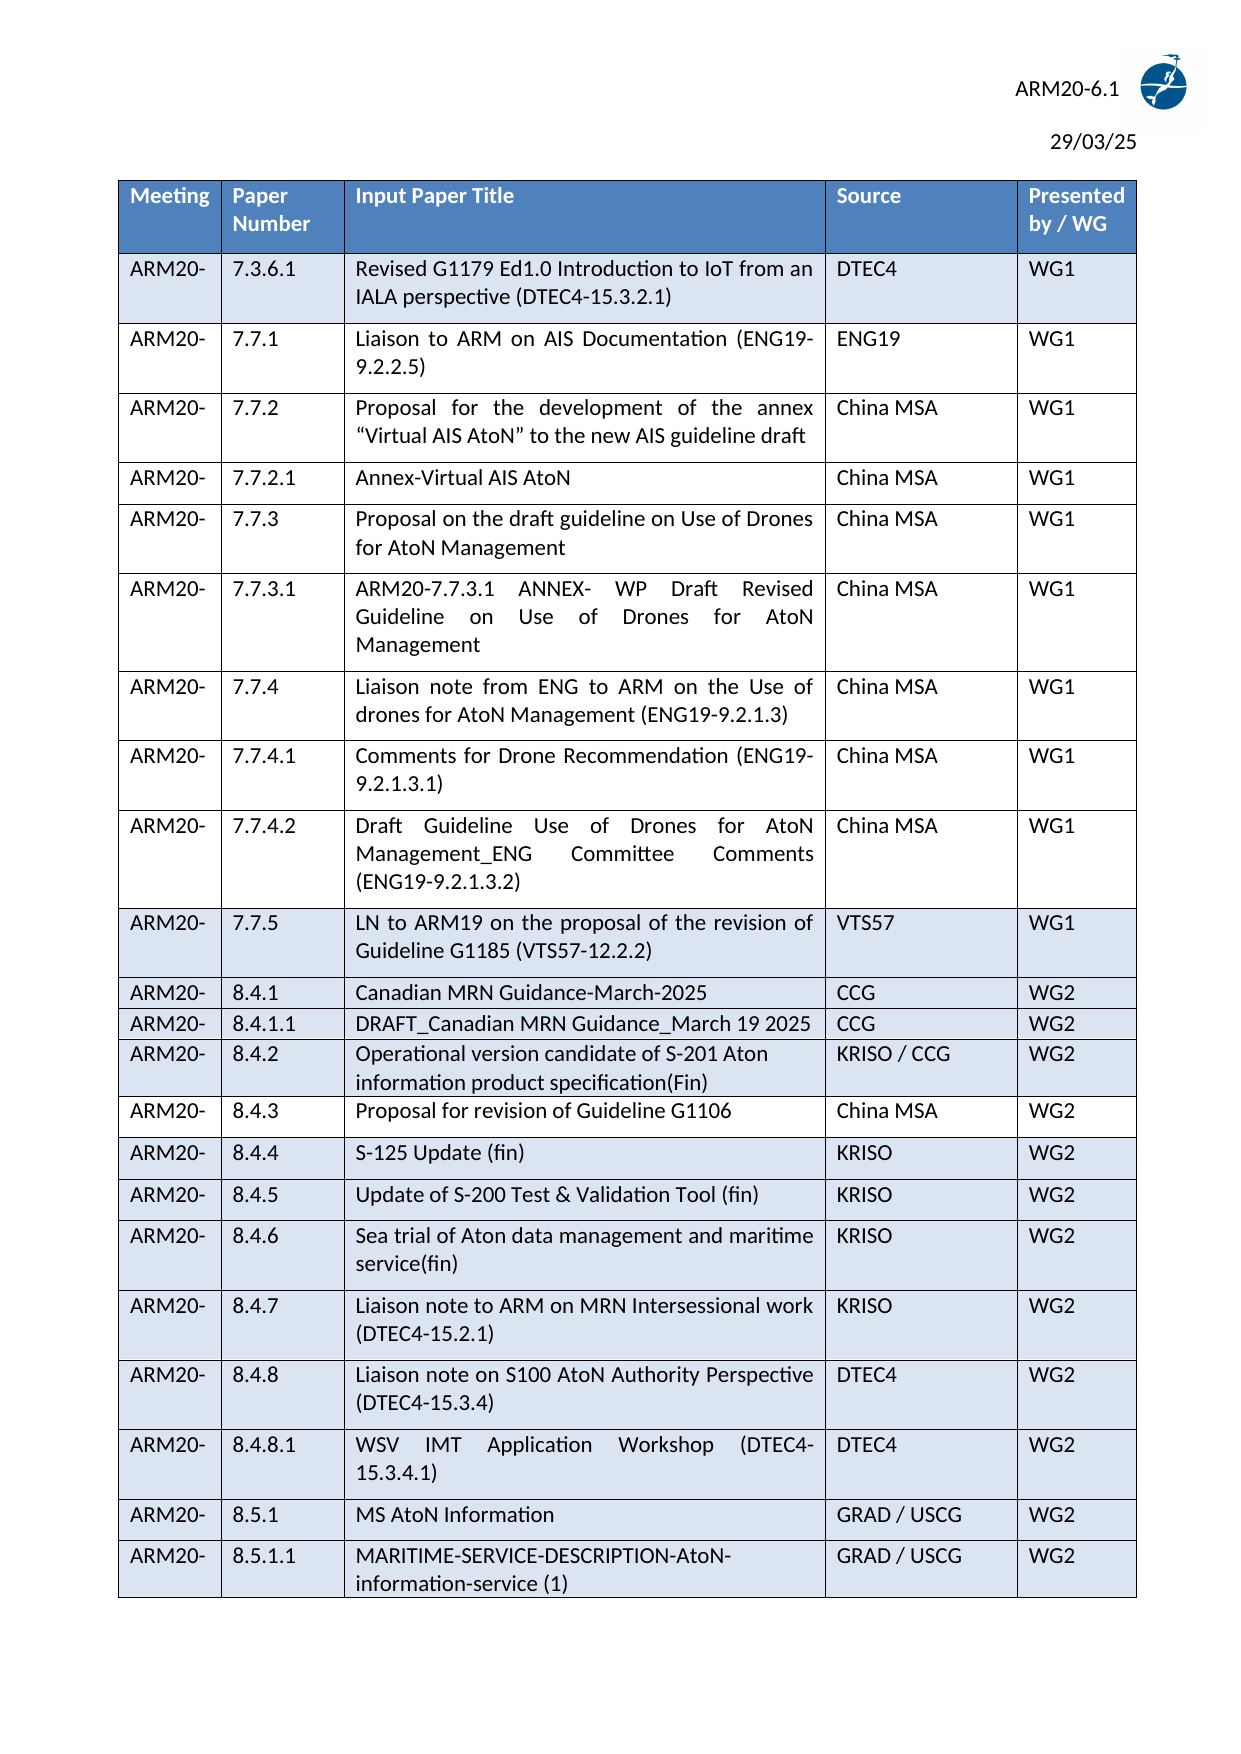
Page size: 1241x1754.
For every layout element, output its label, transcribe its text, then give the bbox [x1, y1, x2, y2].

table_cell MS AtoN Information [345, 1500, 825, 1540]
table_cell ARM20- [119, 1361, 221, 1429]
table_cell 8.5.1 [222, 1500, 344, 1540]
table_cell WG2 [1018, 1500, 1136, 1540]
table_cell ARM20- [119, 1009, 221, 1038]
table_cell WG1 [1018, 811, 1136, 907]
table_cell Canadian MRN Guidance-March-2025 [345, 978, 825, 1008]
table_cell ARM20- [119, 1541, 221, 1597]
table_cell 7.7.4.1 [222, 741, 344, 810]
table_cell ARM20- [119, 394, 221, 462]
table_cell KRISO [826, 1138, 1017, 1179]
table_cell Proposal for the development of the annex “Virtual AIS AtoN” to the new AIS guideline draft [345, 394, 825, 462]
table_cell WG2 [1018, 978, 1136, 1008]
table_cell WG1 [1018, 254, 1136, 323]
table_cell KRISO [826, 1221, 1017, 1290]
table_cell Liaison note from ENG to ARM on the Use of drones for AtoN Management (ENG19-9.2.1.3) [345, 672, 825, 740]
table_cell Liaison to ARM on AIS Documentation (ENG19-9.2.2.5) [345, 324, 825, 392]
table_cell WSV IMT Application Workshop (DTEC4-15.3.4.1) [345, 1430, 825, 1499]
table_cell 7.7.2.1 [222, 463, 344, 503]
table_cell ARM20- [119, 1040, 221, 1096]
table_cell 7.3.6.1 [222, 254, 344, 323]
table_cell GRAD / USCG [826, 1541, 1017, 1597]
table_cell Liaison note on S100 AtoN Authority Perspective (DTEC4-15.3.4) [345, 1361, 825, 1429]
table_cell WG2 [1018, 1138, 1136, 1179]
table_cell WG2 [1018, 1221, 1136, 1290]
table_cell ARM20- [119, 811, 221, 907]
table_cell China MSA [826, 463, 1017, 503]
table_cell ARM20- [119, 1138, 221, 1179]
table_cell ARM20- [119, 505, 221, 573]
table_cell WG1 [1018, 324, 1136, 392]
table_cell Revised G1179 Ed1.0 Introduction to IoT from an IALA perspective (DTEC4-15.3.2.1) [345, 254, 825, 323]
table_cell ENG19 [826, 324, 1017, 392]
table_cell 8.4.1.1 [222, 1009, 344, 1038]
table_cell CCG [826, 978, 1017, 1008]
table_cell 7.7.1 [222, 324, 344, 392]
table_cell Proposal on the draft guideline on Use of Drones for AtoN Management [345, 505, 825, 573]
table_cell 7.7.5 [222, 909, 344, 977]
table_cell Liaison note to ARM on MRN Intersessional work (DTEC4-15.2.1) [345, 1291, 825, 1359]
table_cell ARM20- [119, 574, 221, 671]
table_cell WG1 [1018, 574, 1136, 671]
table_header Paper Number [222, 181, 344, 253]
table_cell 8.4.3 [222, 1097, 344, 1137]
table_cell ARM20- [119, 909, 221, 977]
table_cell ARM20- [119, 978, 221, 1008]
table_cell China MSA [826, 574, 1017, 671]
table_cell Update of S-200 Test & Validation Tool (fin) [345, 1180, 825, 1220]
table_cell China MSA [826, 505, 1017, 573]
table_cell ARM20- [119, 463, 221, 503]
table_cell 8.4.7 [222, 1291, 344, 1359]
table_cell Annex-Virtual AIS AtoN [345, 463, 825, 503]
table_cell ARM20- [119, 741, 221, 810]
table_cell ARM20-7.7.3.1 ANNEX- WP Draft Revised Guideline on Use of Drones for AtoN Management [345, 574, 825, 671]
table_cell WG2 [1018, 1040, 1136, 1096]
table_cell DTEC4 [826, 254, 1017, 323]
table_cell 8.4.6 [222, 1221, 344, 1290]
table_cell 8.4.4 [222, 1138, 344, 1179]
table_cell WG2 [1018, 1180, 1136, 1220]
table_cell ARM20- [119, 1500, 221, 1540]
table_cell WG2 [1018, 1097, 1136, 1137]
table_cell WG2 [1018, 1430, 1136, 1499]
table_cell 8.4.2 [222, 1040, 344, 1096]
table_cell CCG [826, 1009, 1017, 1038]
table_cell 8.4.8.1 [222, 1430, 344, 1499]
table_cell S-125 Update (fin) [345, 1138, 825, 1179]
table_cell 7.7.3.1 [222, 574, 344, 671]
table_cell WG1 [1018, 394, 1136, 462]
table_cell China MSA [826, 394, 1017, 462]
table_cell China MSA [826, 741, 1017, 810]
table_header Presented by / WG [1018, 181, 1136, 253]
table_cell 8.4.1 [222, 978, 344, 1008]
table_header Source [826, 181, 1017, 253]
table_cell Proposal for revision of Guideline G1106 [345, 1097, 825, 1137]
table_cell VTS57 [826, 909, 1017, 977]
table_cell China MSA [826, 672, 1017, 740]
table_cell WG1 [1018, 741, 1136, 810]
table_cell WG1 [1018, 505, 1136, 573]
table_cell 7.7.2 [222, 394, 344, 462]
table_cell ARM20- [119, 1291, 221, 1359]
table_cell 8.4.8 [222, 1361, 344, 1429]
table_cell WG1 [1018, 672, 1136, 740]
table_header Input Paper Title [345, 181, 825, 253]
table_cell KRISO / CCG [826, 1040, 1017, 1096]
table_cell DRAFT_Canadian MRN Guidance_March 19 2025 [345, 1009, 825, 1038]
table_cell WG2 [1018, 1361, 1136, 1429]
table_cell ARM20- [119, 324, 221, 392]
table_cell Draft Guideline Use of Drones for AtoN Management_ENG Committee Comments (ENG19-9.2.1.3.2) [345, 811, 825, 907]
table_cell 7.7.3 [222, 505, 344, 573]
table_cell KRISO [826, 1291, 1017, 1359]
table_cell WG1 [1018, 463, 1136, 503]
table_cell ARM20- [119, 672, 221, 740]
table_cell WG1 [1018, 909, 1136, 977]
table_cell China MSA [826, 811, 1017, 907]
table_cell WG2 [1018, 1009, 1136, 1038]
table_cell 7.7.4.2 [222, 811, 344, 907]
table_cell WG2 [1018, 1541, 1136, 1597]
table_cell ARM20- [119, 254, 221, 323]
picture [1118, 46, 1207, 134]
table_cell Operational version candidate of S-201 Aton information product specification(Fin) [345, 1040, 825, 1096]
table_cell ARM20- [119, 1180, 221, 1220]
table_cell ARM20- [119, 1221, 221, 1290]
table_cell ARM20- [119, 1097, 221, 1137]
table_cell GRAD / USCG [826, 1500, 1017, 1540]
table_header Meeting [119, 181, 221, 253]
table_cell MARITIME-SERVICE-DESCRIPTION-AtoN-information-service (1) [345, 1541, 825, 1597]
table_cell Sea trial of Aton data management and maritime service(fin) [345, 1221, 825, 1290]
table_cell LN to ARM19 on the proposal of the revision of Guideline G1185 (VTS57-12.2.2) [345, 909, 825, 977]
table_cell WG2 [1018, 1291, 1136, 1359]
table_cell 7.7.4 [222, 672, 344, 740]
table_cell DTEC4 [826, 1430, 1017, 1499]
table_cell 8.4.5 [222, 1180, 344, 1220]
table_cell Comments for Drone Recommendation (ENG19-9.2.1.3.1) [345, 741, 825, 810]
table_cell 8.5.1.1 [222, 1541, 344, 1597]
table_cell KRISO [826, 1180, 1017, 1220]
table_cell ARM20- [119, 1430, 221, 1499]
table_cell DTEC4 [826, 1361, 1017, 1429]
table_cell China MSA [826, 1097, 1017, 1137]
